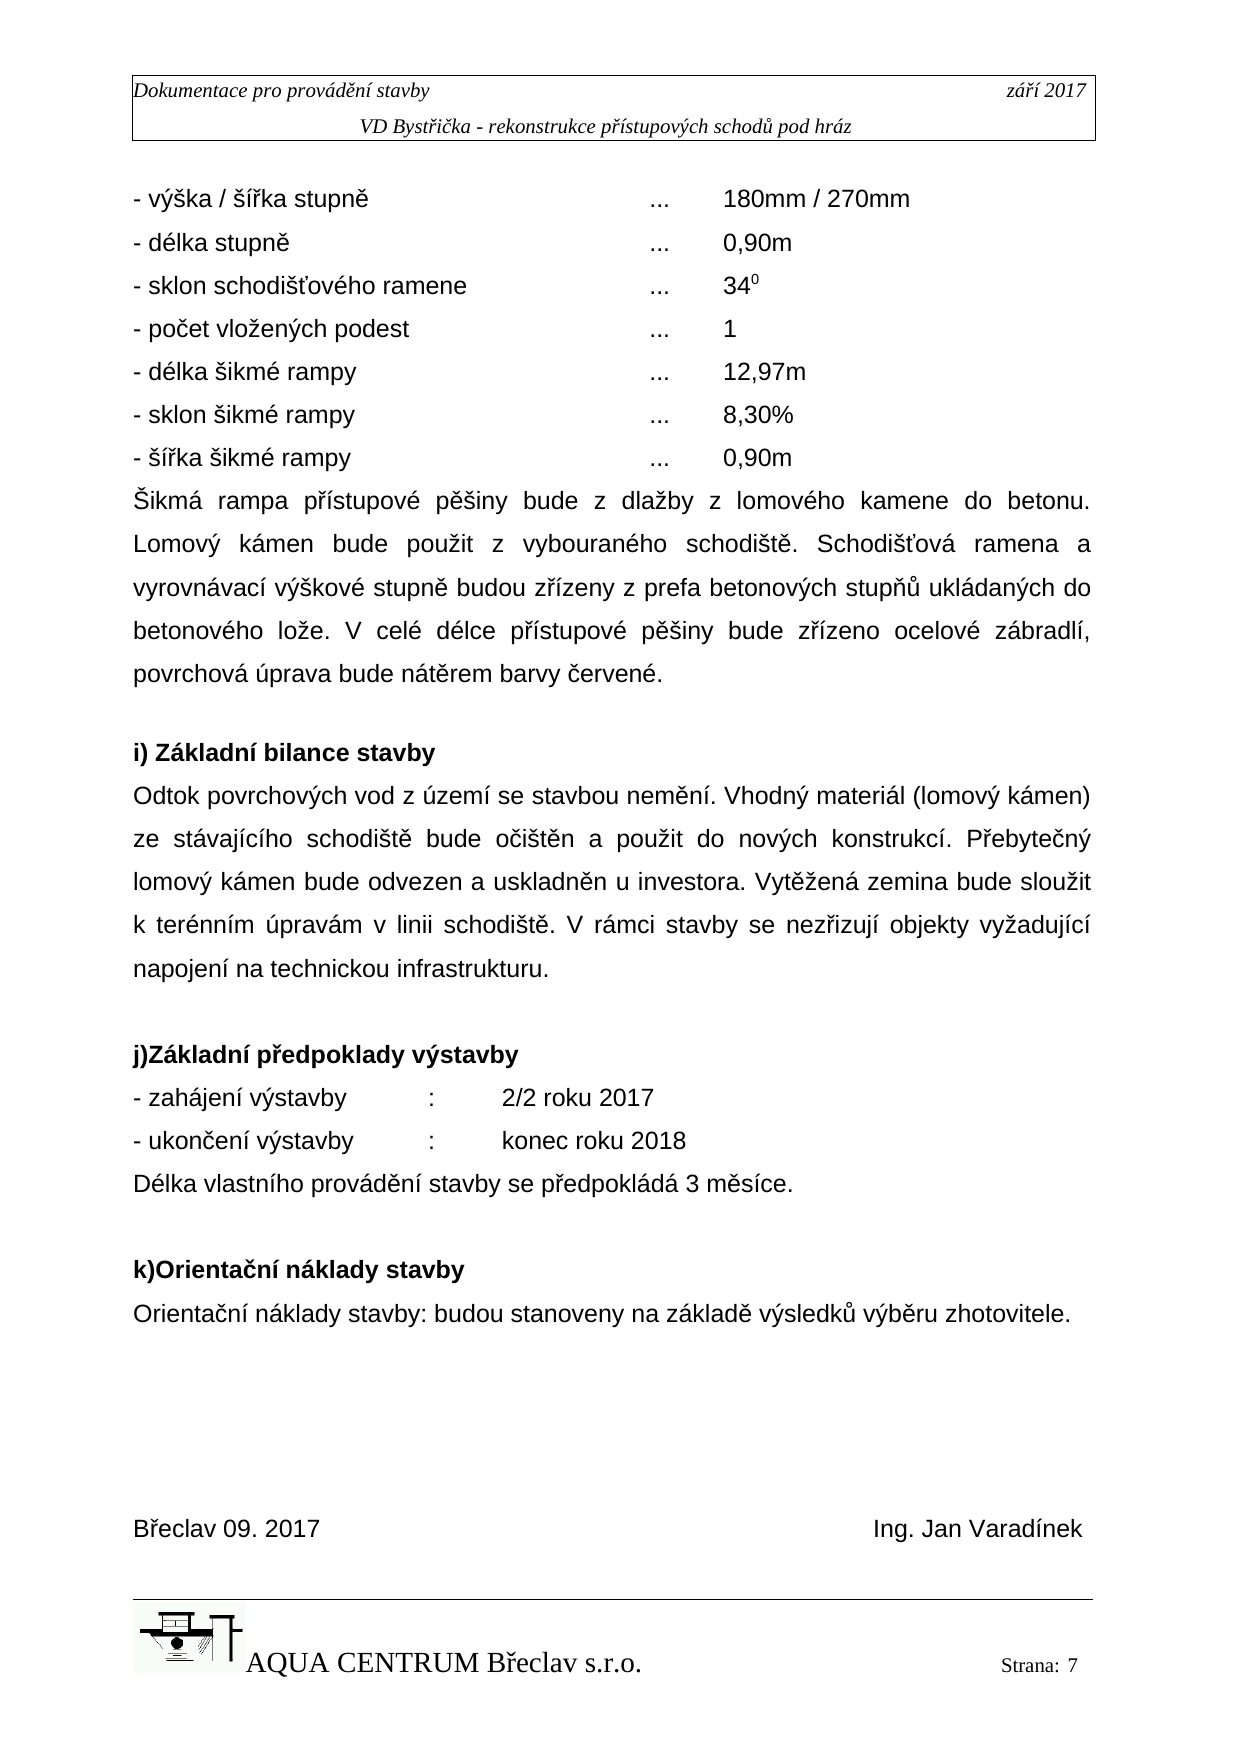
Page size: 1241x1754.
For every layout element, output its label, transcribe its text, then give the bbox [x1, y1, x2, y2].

text j)Základní předpoklady výstavby [133, 1040, 1093, 1069]
text i) Základní bilance stavby [133, 738, 1093, 767]
picture [132, 1602, 246, 1673]
text Odtok povrchových vod z území se stavbou nemění. Vhodný materiál (lomový kámen) ze stávajícího schodiště bude očištěn a použit do nových konstrukcí. Přebytečný lomový kámen bude odvezen a uskladněn u investora. Vytěžená zemina bude sloužit k terénním úpravám v linii schodiště. V rámci stavby se nezřizují objekty vyžadující napojení na technickou infrastrukturu. [133, 781, 1093, 982]
text - ukončení výstavby : konec roku 2018 [133, 1126, 1093, 1155]
text - zahájení výstavby : 2/2 roku 2017 [133, 1083, 1093, 1112]
text k)Orientační náklady stavby [133, 1256, 1093, 1284]
text - počet vložených podest ... 1 [133, 314, 1093, 343]
text - sklon schodišťového ramene ... 340 [133, 271, 1093, 299]
text - délka stupně ... 0,90m [133, 228, 1093, 256]
text Šikmá rampa přístupové pěšiny bude z dlažby z lomového kamene do betonu. Lomový kámen bude použit z vybouraného schodiště. Schodišťová ramena a vyrovnávací výškové stupně budou zřízeny z prefa betonových stupňů ukládaných do betonového lože. V celé délce přístupové pěšiny bude zřízeno ocelové zábradlí, povrchová úprava bude nátěrem barvy červené. [133, 486, 1093, 688]
text Orientační náklady stavby: budou stanoveny na základě výsledků výběru zhotovitele. [133, 1299, 1093, 1327]
text - sklon šikmé rampy ... 8,30% [133, 400, 1093, 429]
text - šířka šikmé rampy ... 0,90m [133, 443, 1093, 472]
subtitle Břeclav 09. 2017 Ing. Jan Varadínek [133, 1514, 1093, 1543]
text Délka vlastního provádění stavby se předpokládá 3 měsíce. [133, 1169, 1093, 1198]
text - délka šikmé rampy ... 12,97m [133, 357, 1093, 386]
text - výška / šířka stupně ... 180mm / 270mm [133, 184, 1093, 213]
